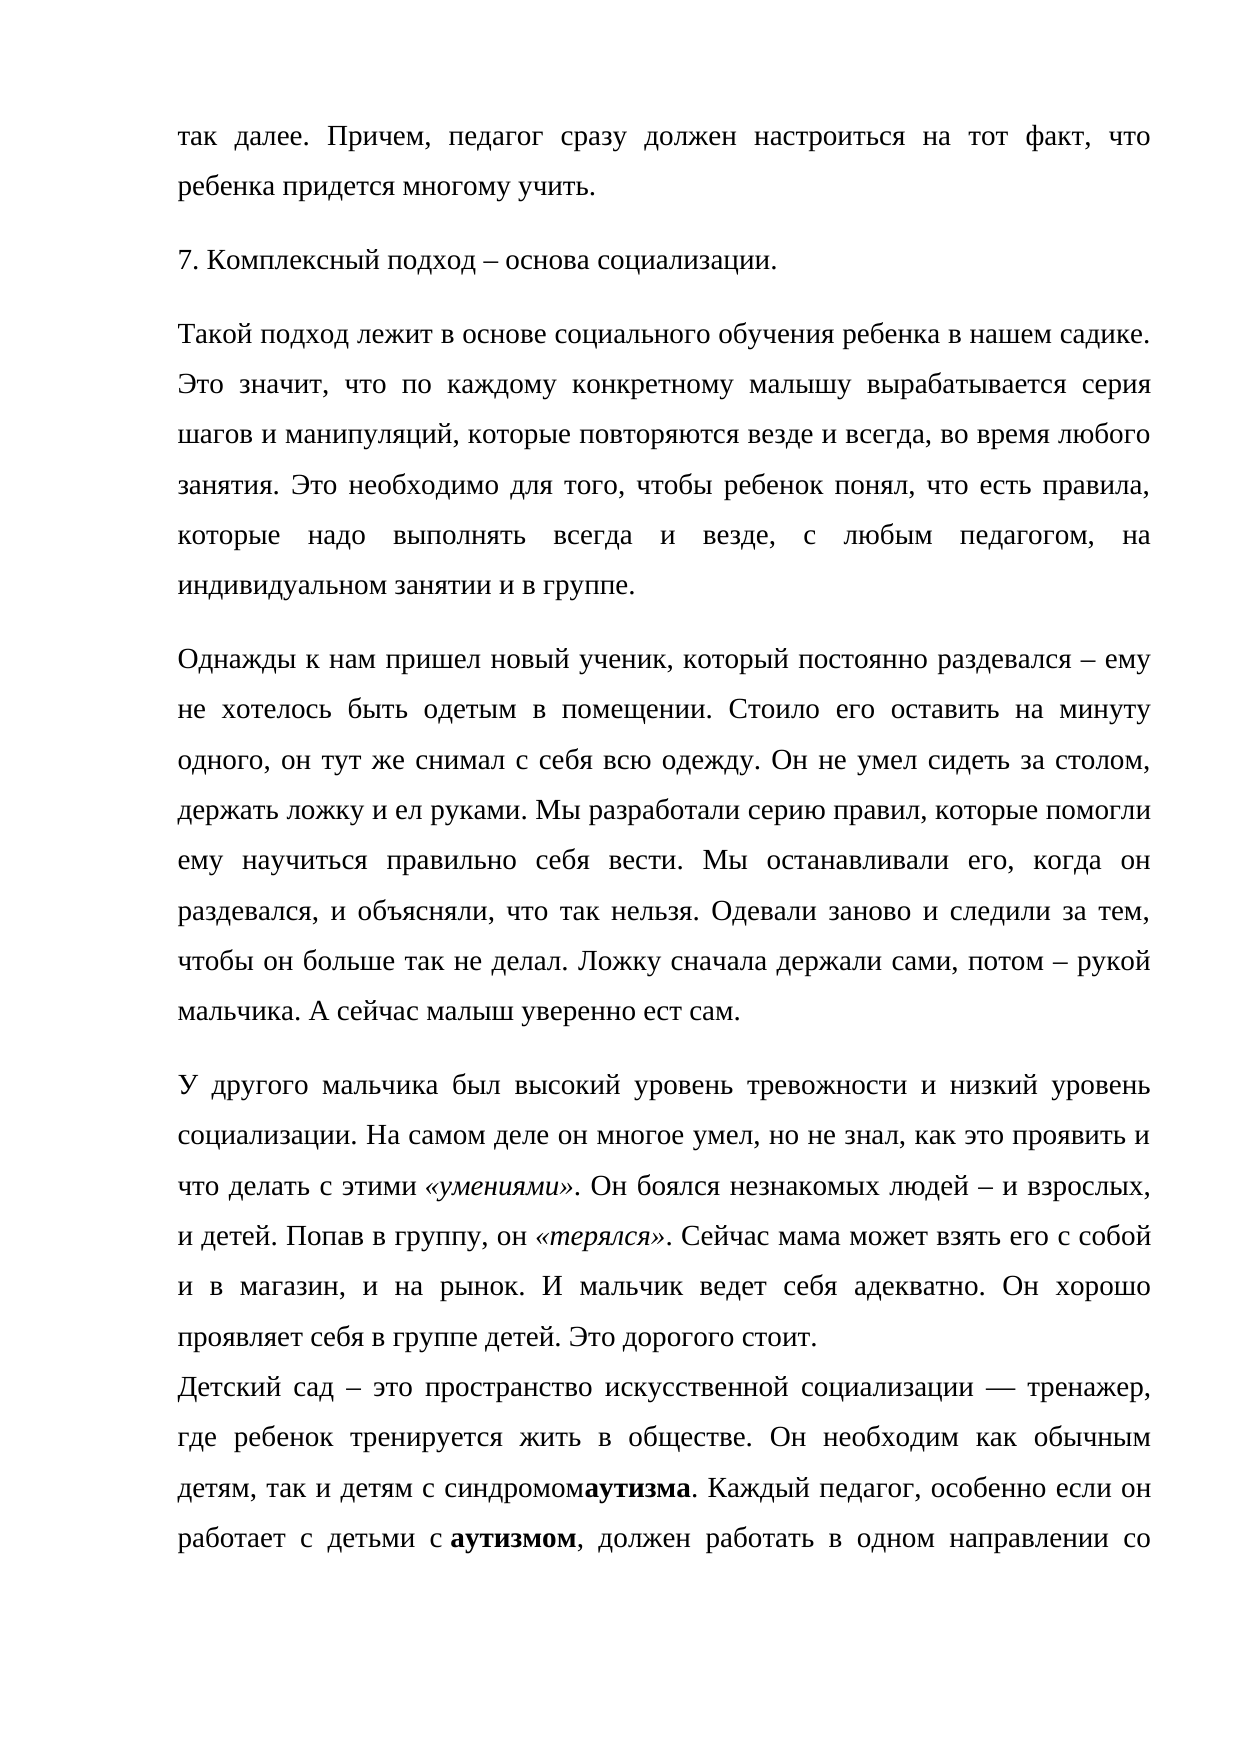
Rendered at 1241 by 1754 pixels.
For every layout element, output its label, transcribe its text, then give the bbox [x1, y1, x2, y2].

text 7. Комплексный подход – основа социализации. [177, 242, 1152, 276]
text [177, 118, 1152, 202]
text Однажды к нам пришел новый ученик, который постоянно раздевался – ему не хотелось быть одетым в помещении. Стоило его оставить на минуту одного, он тут же снимал с себя всю одежду. Он не умел сидеть за столом, держать ложку и ел руками. Мы разработали серию правил, которые помогли ему научиться правильно себя вести. Мы останавливали его, когда он раздевался, и объясняли, что так нельзя. Одевали заново и следили за тем, чтобы он больше так не делал. Ложку сначала держали сами, потом – рукой мальчика. А сейчас малыш уверенно ест сам. [177, 641, 1152, 1027]
text У другого мальчика был высокий уровень тревожности и низкий уровень социализации. На самом деле он многое умел, но не знал, как это проявить и что делать с этими «умениями». Он боялся незнакомых людей – и взрослых, и детей. Попав в группу, он «терялся». Сейчас мама может взять его с собой и в магазин, и на рынок. И мальчик ведет себя адекватно. Он хорошо проявляет себя в группе детей. Это дорогого стоит. [177, 1067, 1152, 1352]
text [177, 1369, 1152, 1553]
text Такой подход лежит в основе социального обучения ребенка в нашем садике. Это значит, что по каждому конкретному малышу вырабатывается серия шагов и манипуляций, которые повторяются везде и всегда, во время любого занятия. Это необходимо для того, чтобы ребенок понял, что есть правила, которые надо выполнять всегда и везде, с любым педагогом, на индивидуальном занятии и в группе. [177, 316, 1152, 601]
